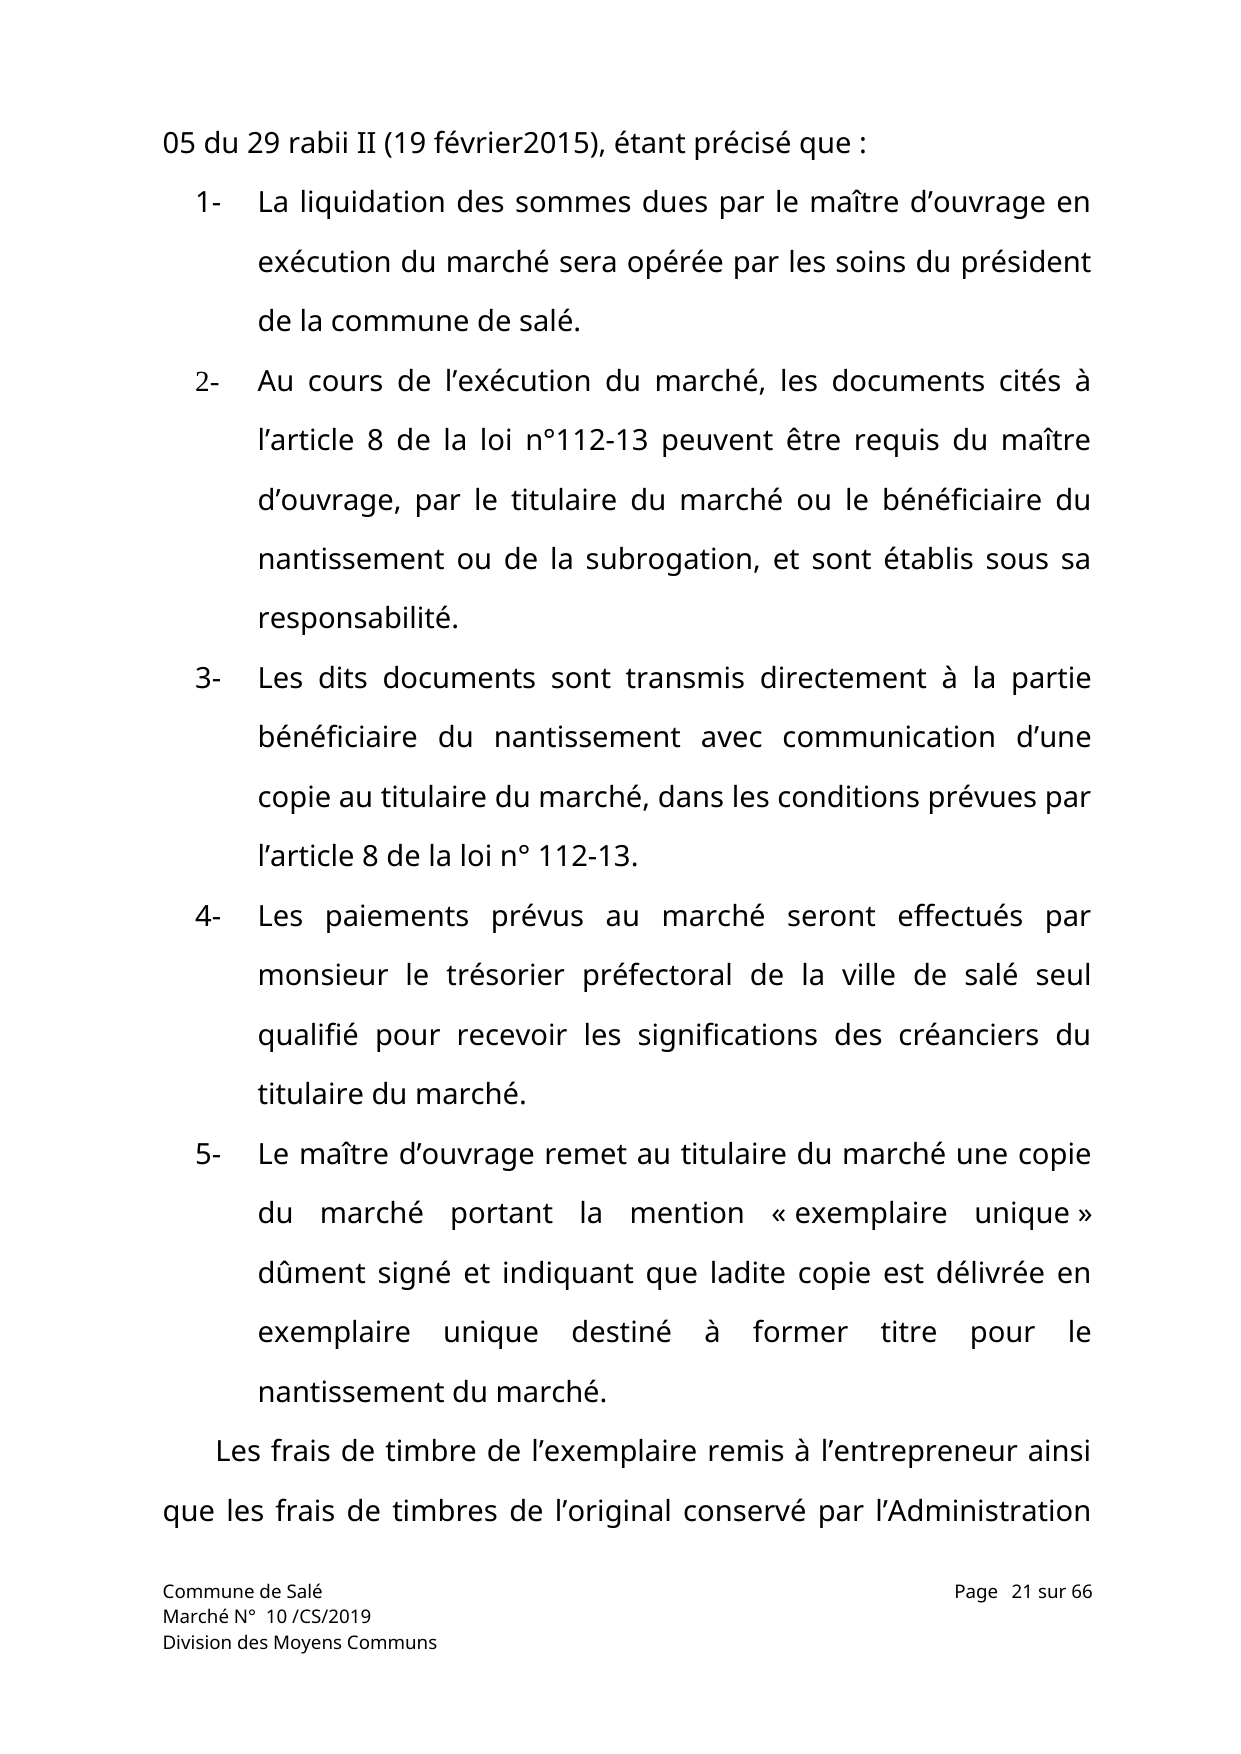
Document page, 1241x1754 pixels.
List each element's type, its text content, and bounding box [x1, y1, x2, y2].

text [162, 122, 1092, 162]
list Le maître d’ouvrage remet au titulaire du marché une copie du marché portant la mention « exemplaire unique » dûment signé et indiquant que ladite copie est délivrée en exemplaire unique destiné à former titre pour le nantissement du marché. [195, 1133, 1092, 1411]
list Les dits documents sont transmis directement à la partie bénéficiaire du nantissement avec communication d’une copie au titulaire du marché, dans les conditions prévues par l’article 8 de la loi n° 112-13. [195, 657, 1092, 875]
list Au cours de l’exécution du marché, les documents cités à l’article 8 de la loi n°112-13 peuvent être requis du maître d’ouvrage, par le titulaire du marché ou le bénéficiaire du nantissement ou de la subrogation, et sont établis sous sa responsabilité. [195, 360, 1092, 637]
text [162, 1431, 1092, 1530]
list Les paiements prévus au marché seront effectués par monsieur le trésorier préfectoral de la ville de salé seul qualifié pour recevoir les significations des créanciers du titulaire du marché. [195, 895, 1092, 1113]
list La liquidation des sommes dues par le maître d’ouvrage en exécution du marché sera opérée par les soins du président de la commune de salé. [195, 181, 1092, 340]
